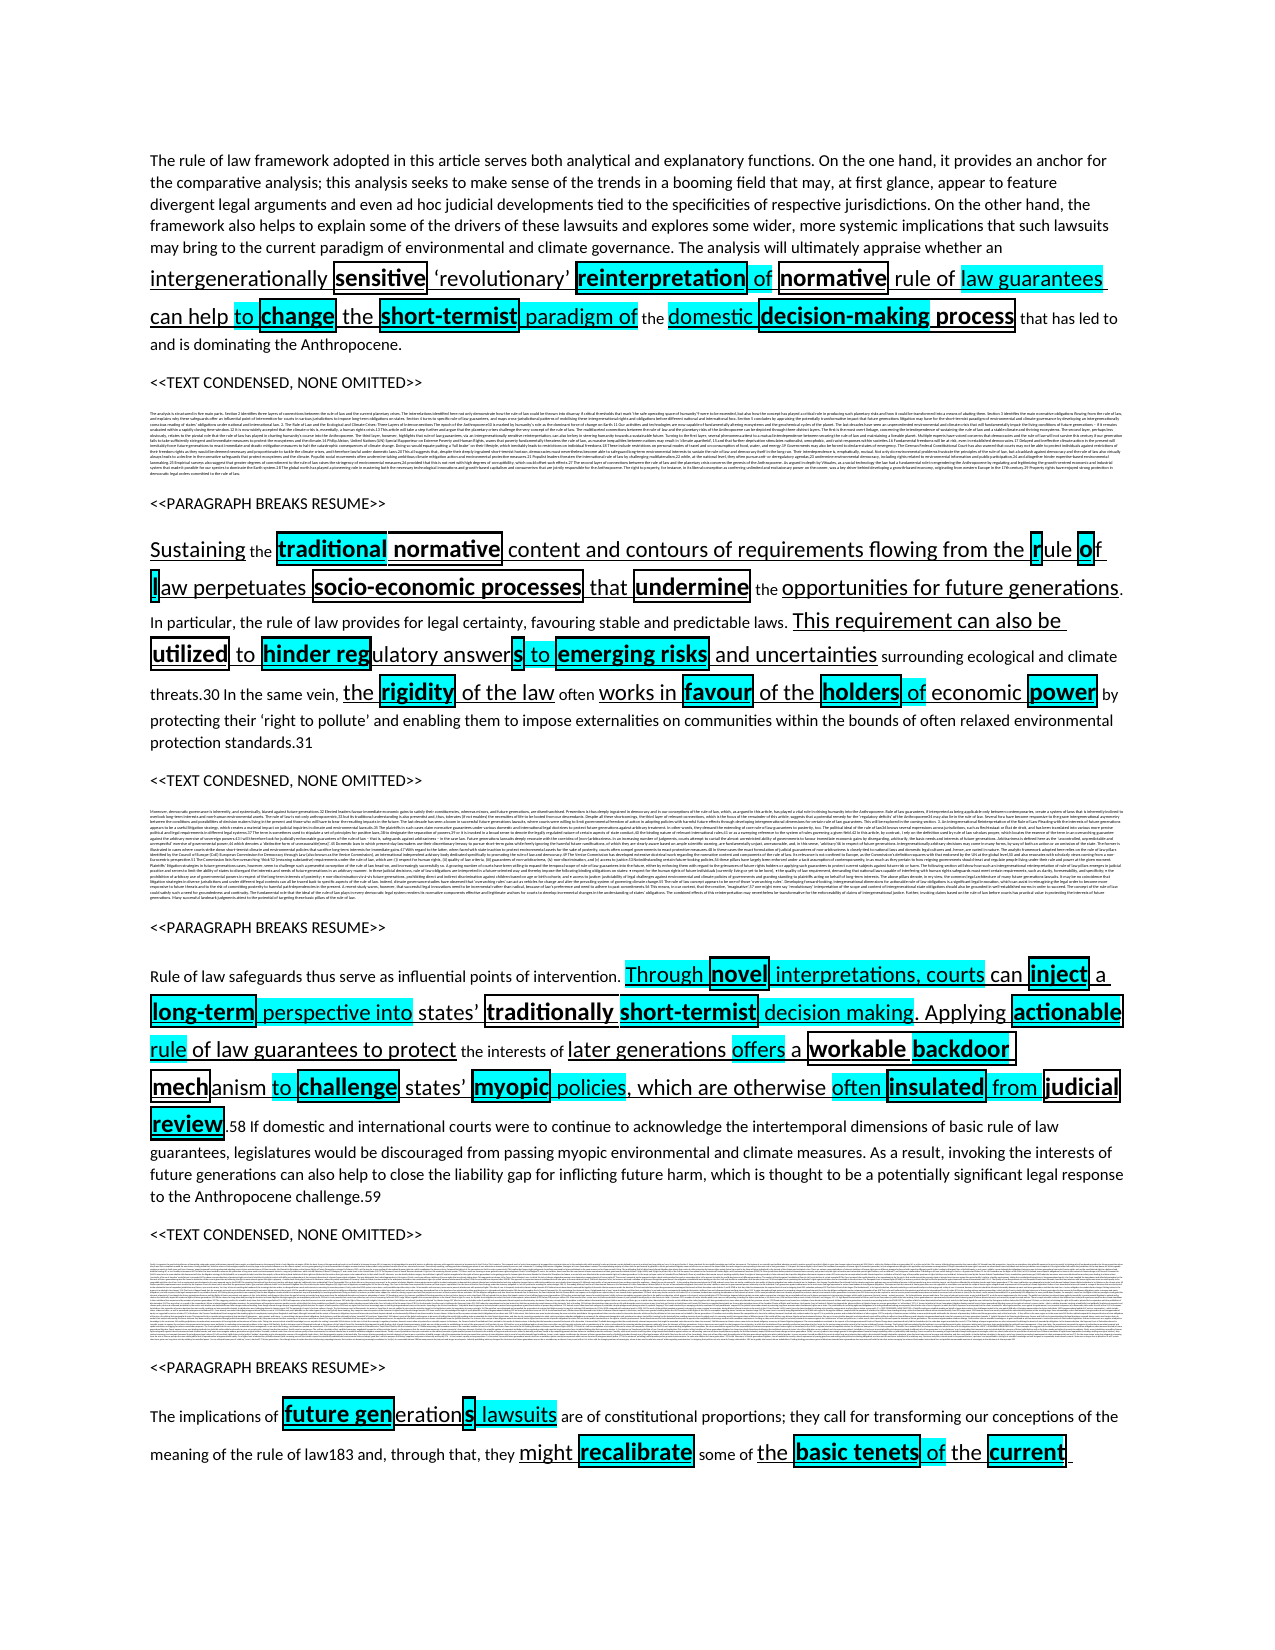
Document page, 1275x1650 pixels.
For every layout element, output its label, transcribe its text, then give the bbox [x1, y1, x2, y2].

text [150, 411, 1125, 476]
text Rule of law safeguards thus serve as influential points of intervention. Through novel interpretations, courts can inject a long-term perspective into states’ traditionally short-termist decision making. Applying actionable rule of law guarantees to protect the interests of later generations offers a workable backdoor mechanism to challenge states’ myopic policies, which are otherwise often insulated from judicial review.58 If domestic and international courts were to continue to acknowledge the intertemporal dimensions of basic rule of law guarantees, legislatures would be discouraged from passing myopic environmental and climate measures. As a result, invoking the interests of future generations can also help to close the liability gap for inflicting future harm, which is thought to be a potentially significant legal response to the Anthropocene challenge.59 [150, 956, 1125, 1027]
text <<PARAGRAPH BREAKS RESUME>> [150, 493, 1125, 513]
text The rule of law framework adopted in this article serves both analytical and explanatory functions. On the one hand, it provides an anchor for the comparative analysis; this analysis seeks to make sense of the trends in a booming field that may, at first glance, appear to feature divergent legal arguments and even ad hoc judicial developments tied to the specificities of respective jurisdictions. On the other hand, the framework also helps to explain some of the drivers of these lawsuits and explores some wider, more systemic implications that such lawsuits may bring to the current paradigm of environmental and climate governance. The analysis will ultimately appraise whether an intergenerationally sensitive ‘revolutionary’ reinterpretation of normative rule of law guarantees can help to change the short-termist paradigm of the domestic decision-making process that has led to and is dominating the Anthropocene. [150, 150, 1125, 354]
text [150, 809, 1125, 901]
text <<TEXT CONDENSED, NONE OMITTED>> [150, 1224, 1125, 1245]
text Sustaining the traditional normative content and contours of requirements flowing from the rule of law perpetuates socio-economic processes that undermine the opportunities for future generations. In particular, the rule of law provides for legal certainty, favouring stable and predictable laws. This requirement can also be utilized to hinder regulatory answers to emerging risks and uncertainties surrounding ecological and climate threats.30 In the same vein, the rigidity of the law often works in favour of the holders of economic power by protecting their ‘right to pollute’ and enabling them to impose externalities on communities within the bounds of often relaxed environmental protection standards.31 [150, 531, 1125, 752]
text <<PARAGRAPH BREAKS RESUME>> [150, 1358, 1125, 1378]
text <<TEXT CONDESNED, NONE OMITTED>> [150, 771, 1125, 791]
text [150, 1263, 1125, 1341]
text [150, 1396, 1125, 1468]
text <<PARAGRAPH BREAKS RESUME>> [150, 918, 1125, 938]
text <<TEXT CONDENSED, NONE OMITTED>> [150, 373, 1125, 393]
text Rule of law safeguards thus serve as influential points of intervention. Through novel interpretations, courts can inject a long-term perspective into states’ traditionally short-termist decision making. Applying actionable rule of law guarantees to protect the interests of later generations offers a workable backdoor mechanism to challenge states’ myopic policies, which are otherwise often insulated from judicial review.58 If domestic and international courts were to continue to acknowledge the intertemporal dimensions of basic rule of law guarantees, legislatures would be discouraged from passing myopic environmental and climate measures. As a result, invoking the interests of future generations can also help to close the liability gap for inflicting future harm, which is thought to be a potentially significant legal response to the Anthropocene challenge.59 [150, 1023, 1125, 1206]
